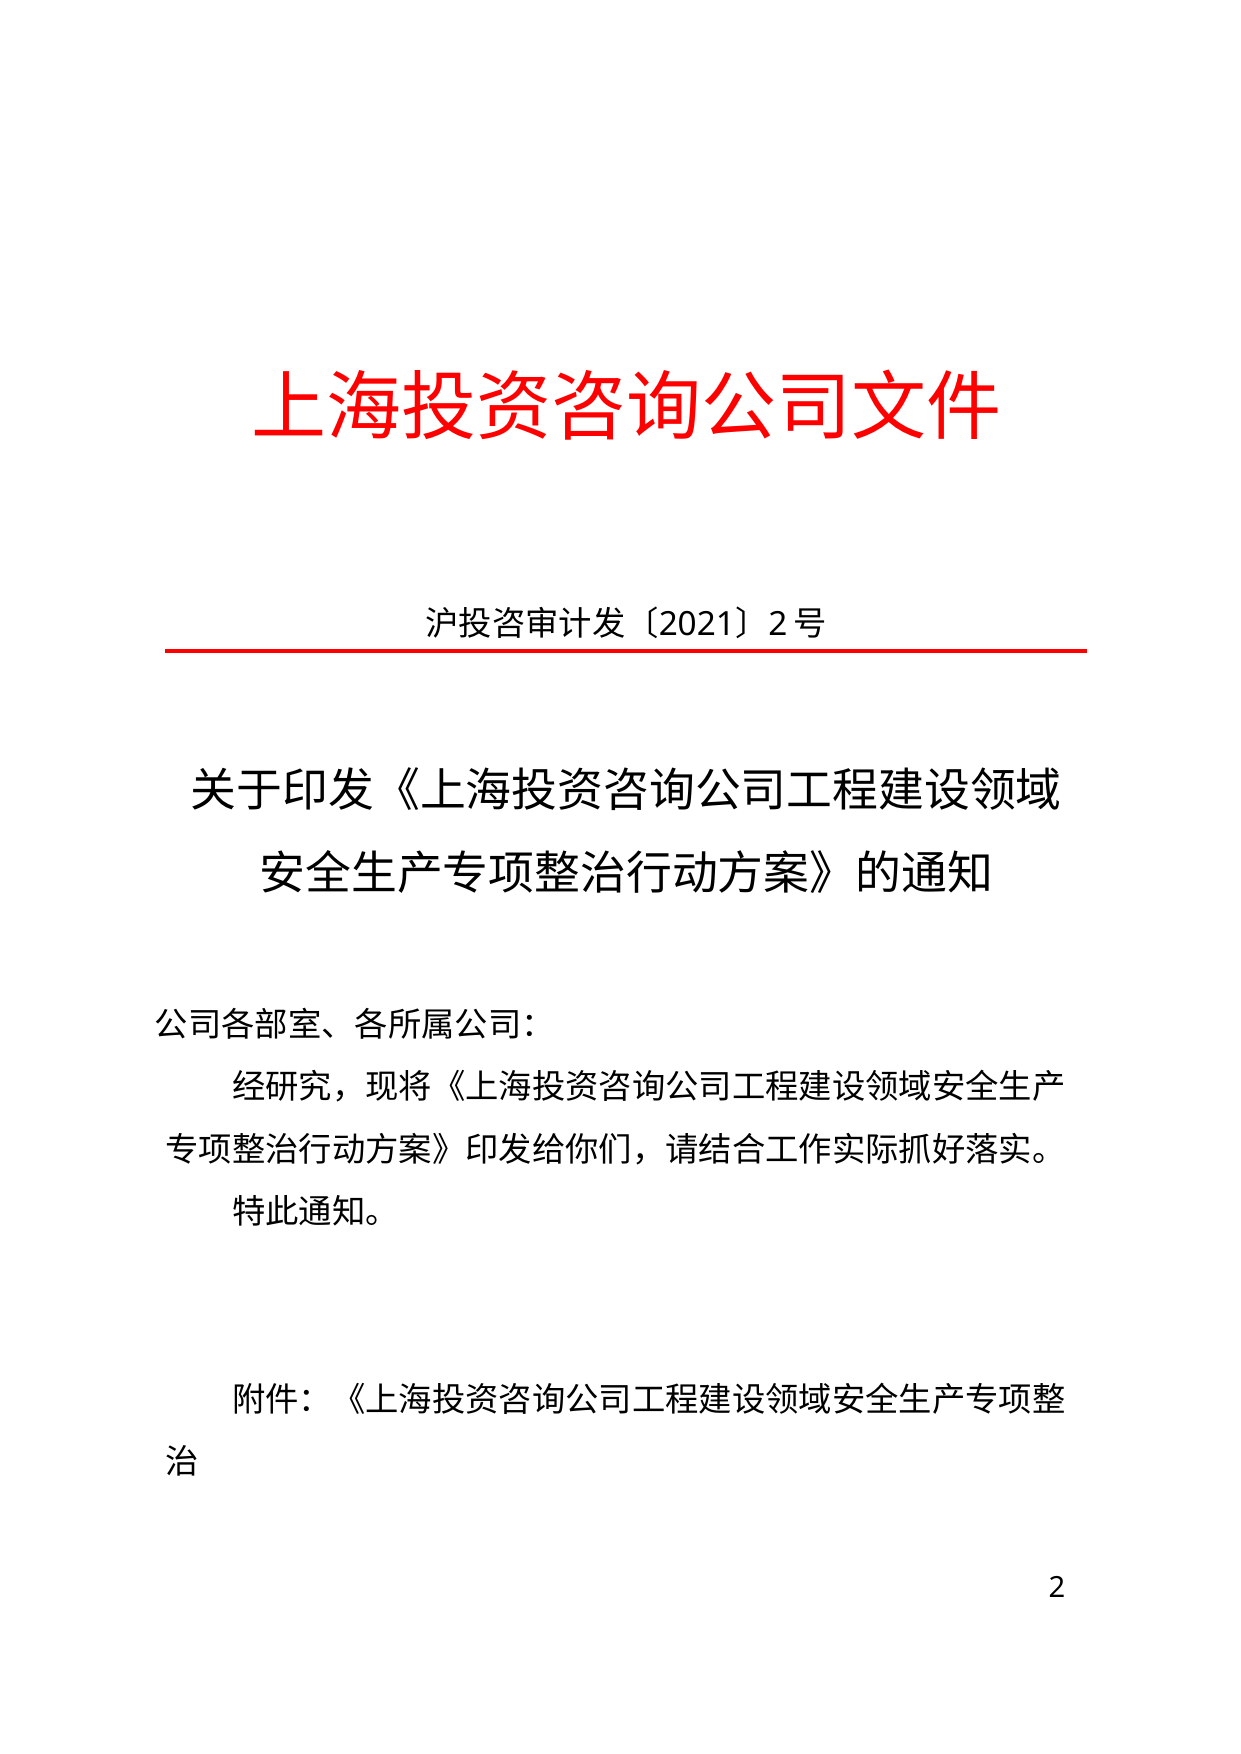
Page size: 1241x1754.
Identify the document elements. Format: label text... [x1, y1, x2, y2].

text 沪投咨审计发〔2021〕2号 [165, 589, 1087, 649]
text 上海投资咨询公司文件 [165, 343, 1087, 456]
text 特此通知。 [165, 1173, 1087, 1236]
text 关于印发《上海投资咨询公司工程建设领域 [165, 736, 1087, 819]
text 公司各部室、各所属公司： [154, 986, 1087, 1048]
text 安全生产专项整治行动方案》的通知 [165, 819, 1087, 903]
text 附件：《上海投资咨询公司工程建设领域安全生产专项整治 [165, 1361, 1087, 1486]
text 经研究，现将《上海投资咨询公司工程建设领域安全生产专项整治行动方案》印发给你们，请结合工作实际抓好落实。 [165, 1048, 1087, 1173]
